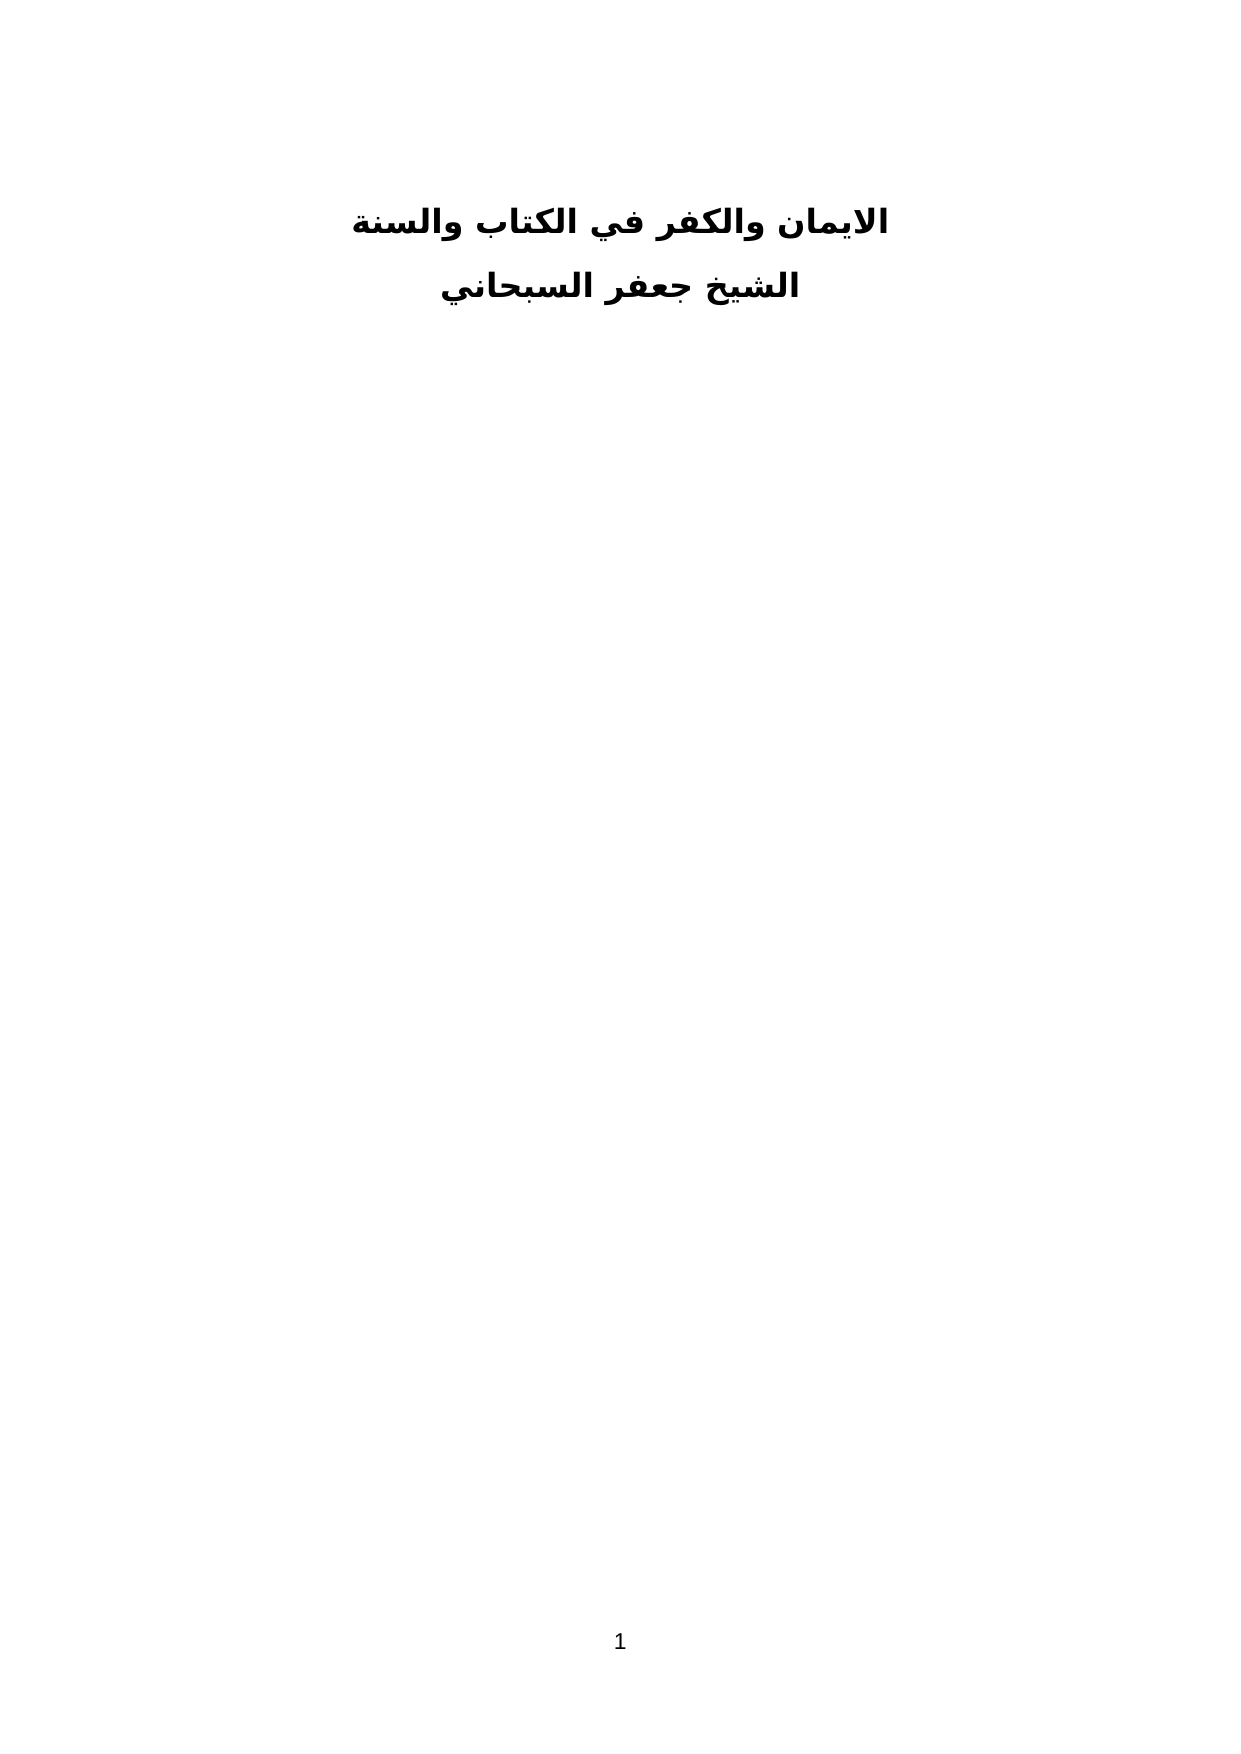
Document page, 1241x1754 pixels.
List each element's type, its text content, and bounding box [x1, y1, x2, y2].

text الشيخ جعفر السبحاني [189, 266, 1051, 305]
text الايمان والكفر في الكتاب والسنة [189, 202, 1051, 241]
